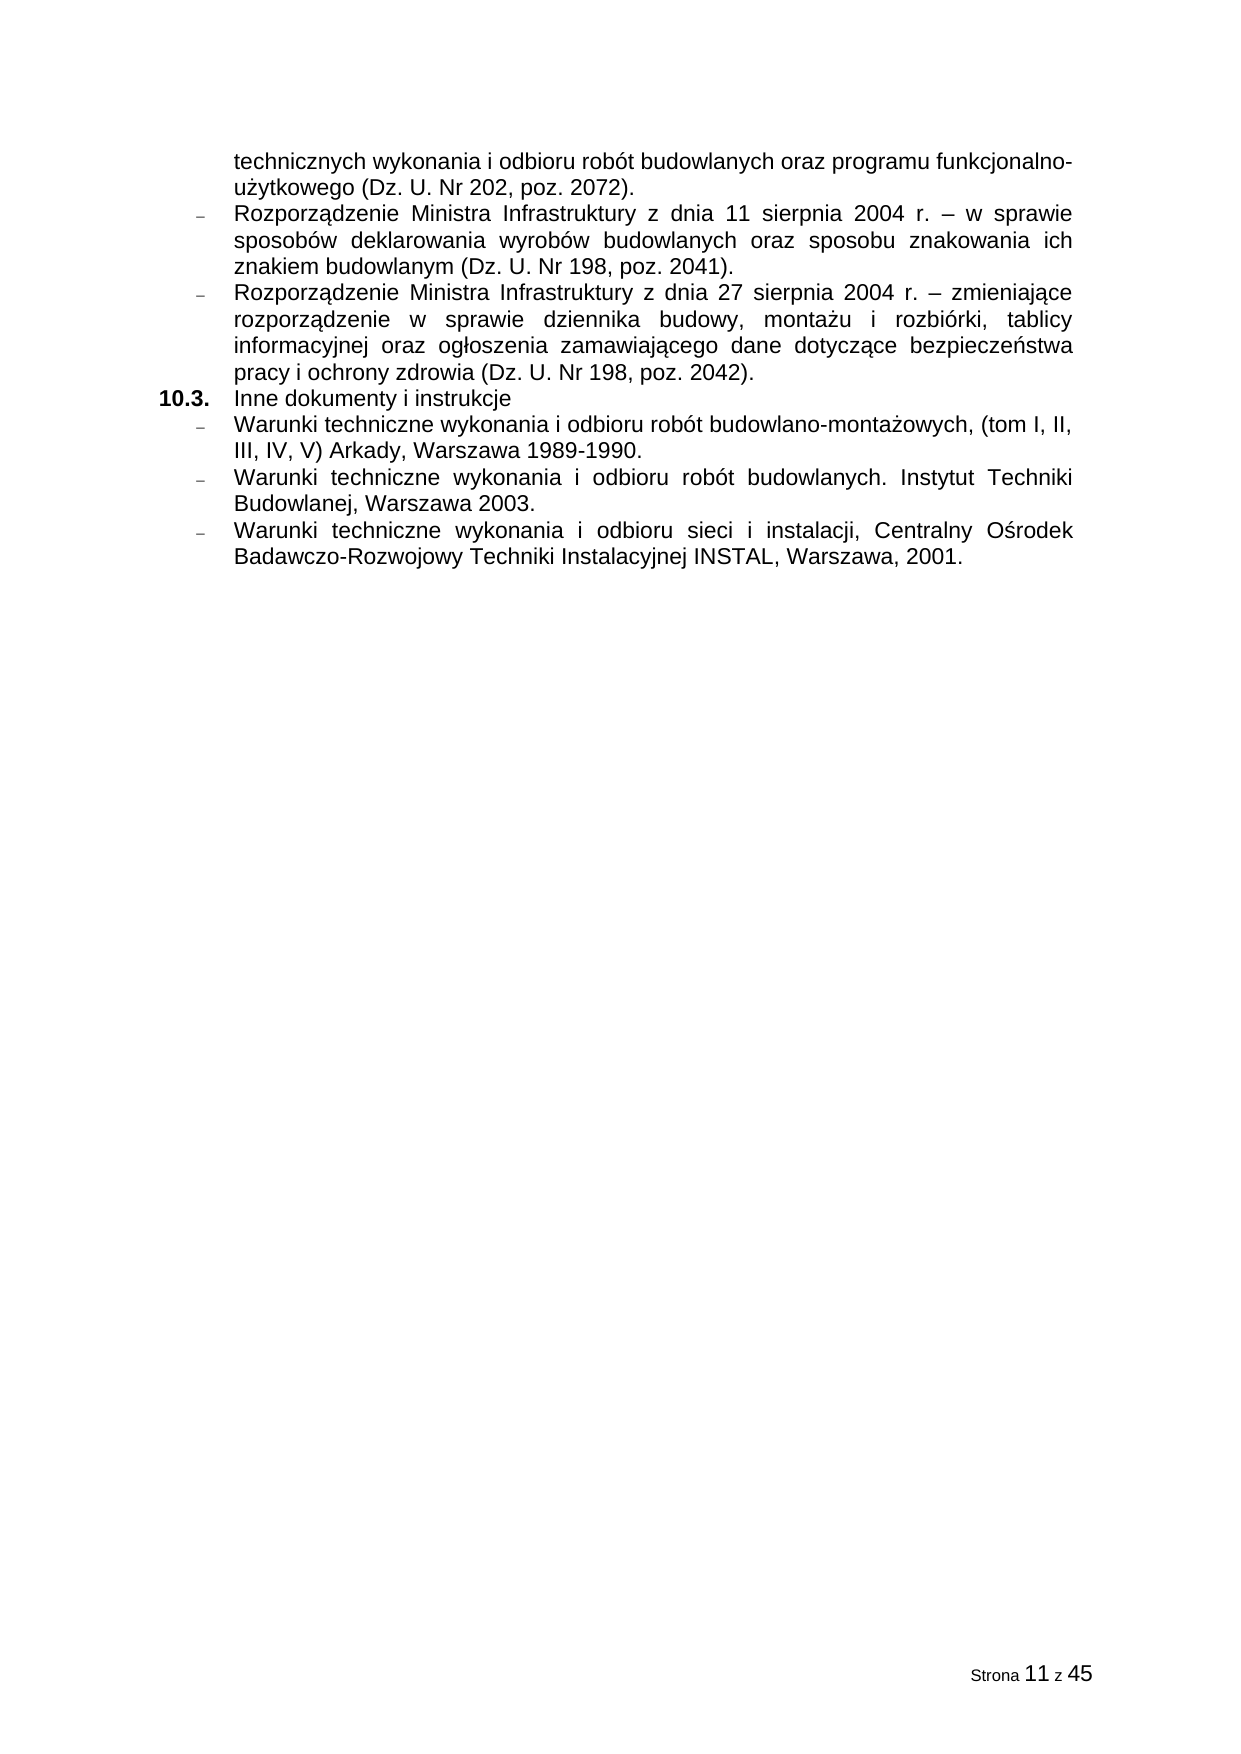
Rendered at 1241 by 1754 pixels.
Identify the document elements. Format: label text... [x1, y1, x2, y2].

list Inne dokumenty i instrukcje [159, 385, 1093, 411]
list Rozporządzenie Ministra Infrastruktury z dnia 27 sierpnia 2004 r. – zmieniające rozporządzenie w sprawie dziennika budowy, montażu i rozbiórki, tablicy informacyjnej oraz ogłoszenia zamawiającego dane dotyczące bezpieczeństwa pracy i ochrony zdrowia (Dz. U. Nr 198, poz. 2042). [196, 279, 1073, 385]
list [196, 148, 1073, 200]
list Warunki techniczne wykonania i odbioru sieci i instalacji, Centralny Ośrodek Badawczo-Rozwojowy Techniki Instalacyjnej INSTAL, Warszawa, 2001. [196, 517, 1074, 569]
list Warunki techniczne wykonania i odbioru robót budowlano-montażowych, (tom I, II, III, IV, V) Arkady, Warszawa 1989-1990. [196, 411, 1073, 464]
list Rozporządzenie Ministra Infrastruktury z dnia 11 sierpnia 2004 r. – w sprawie sposobów deklarowania wyrobów budowlanych oraz sposobu znakowania ich znakiem budowlanym (Dz. U. Nr 198, poz. 2041). [196, 200, 1073, 279]
list Warunki techniczne wykonania i odbioru robót budowlanych. Instytut Techniki Budowlanej, Warszawa 2003. [196, 464, 1073, 517]
